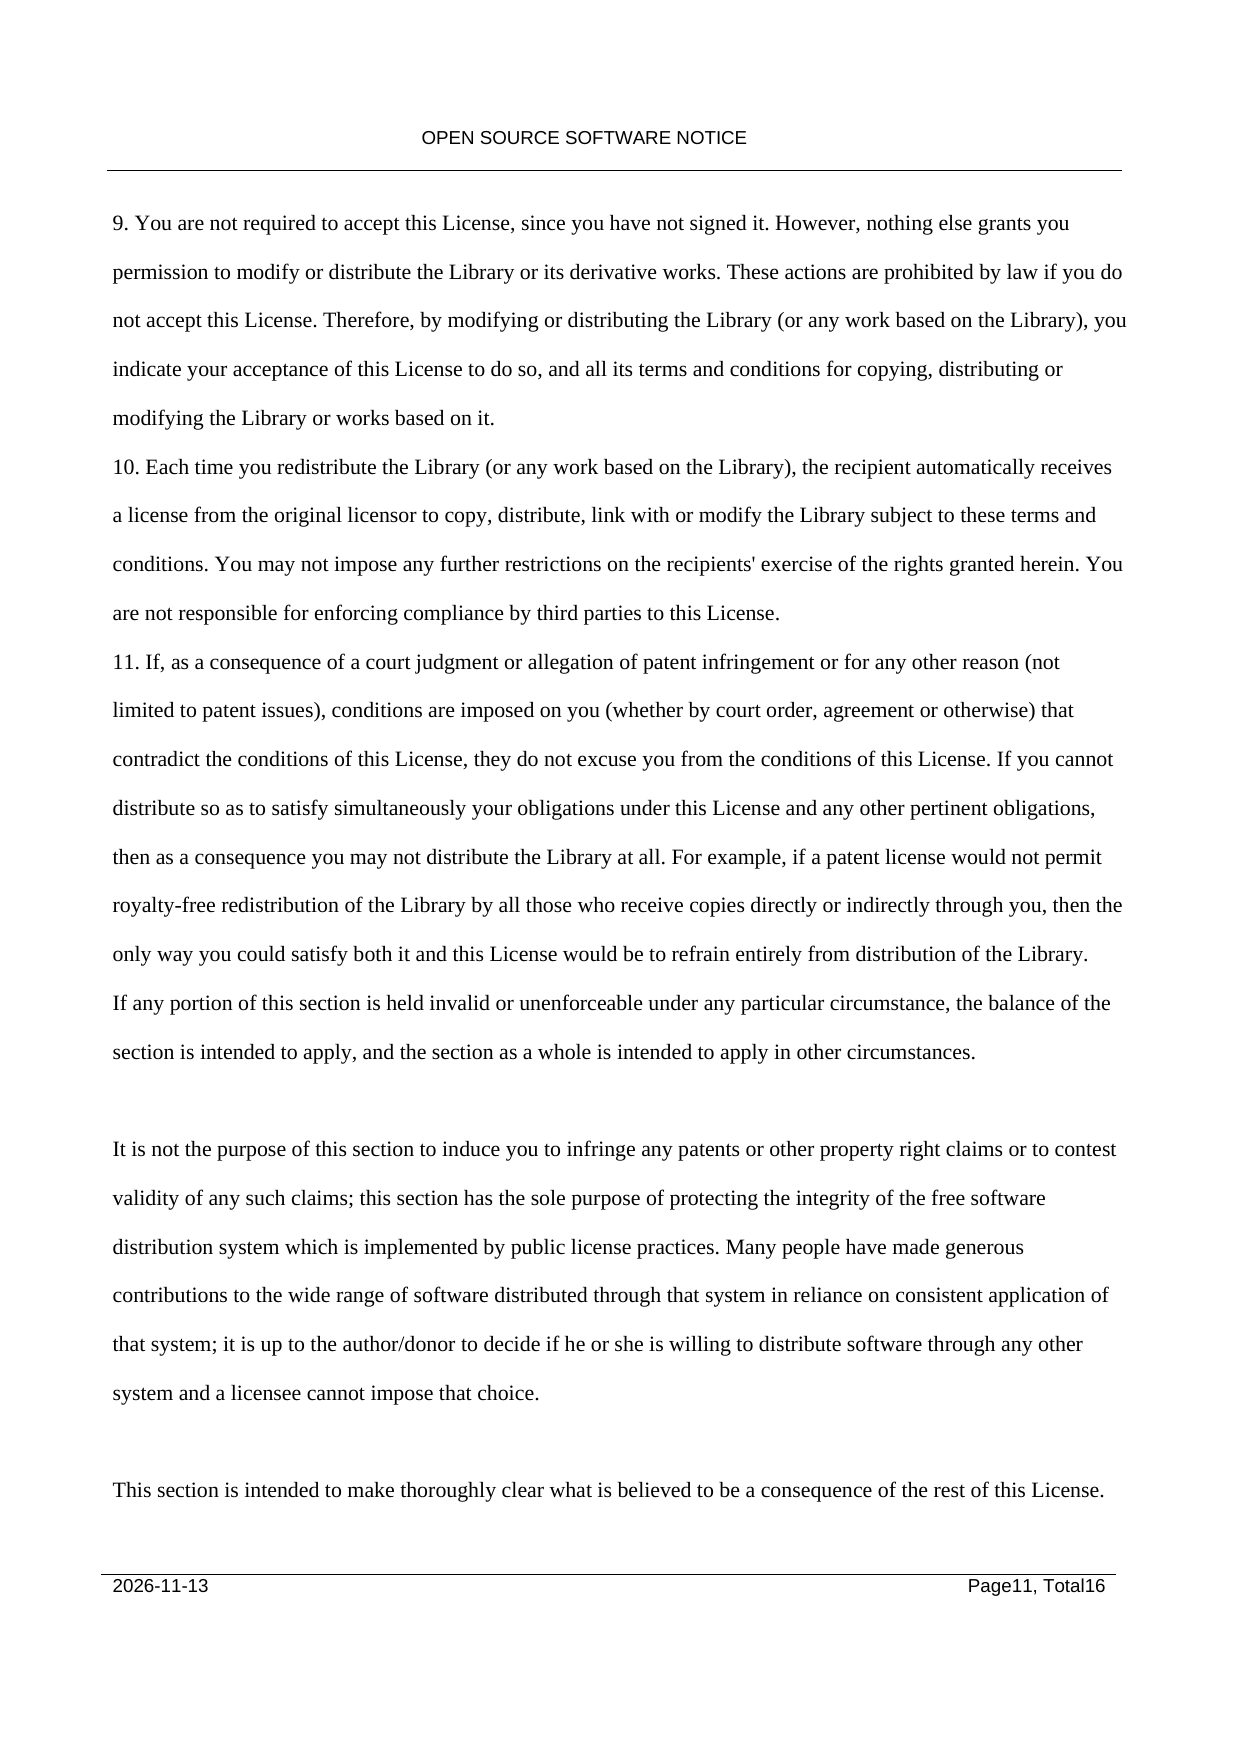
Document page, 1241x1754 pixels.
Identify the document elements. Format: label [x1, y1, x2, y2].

text [112, 206, 1128, 1506]
